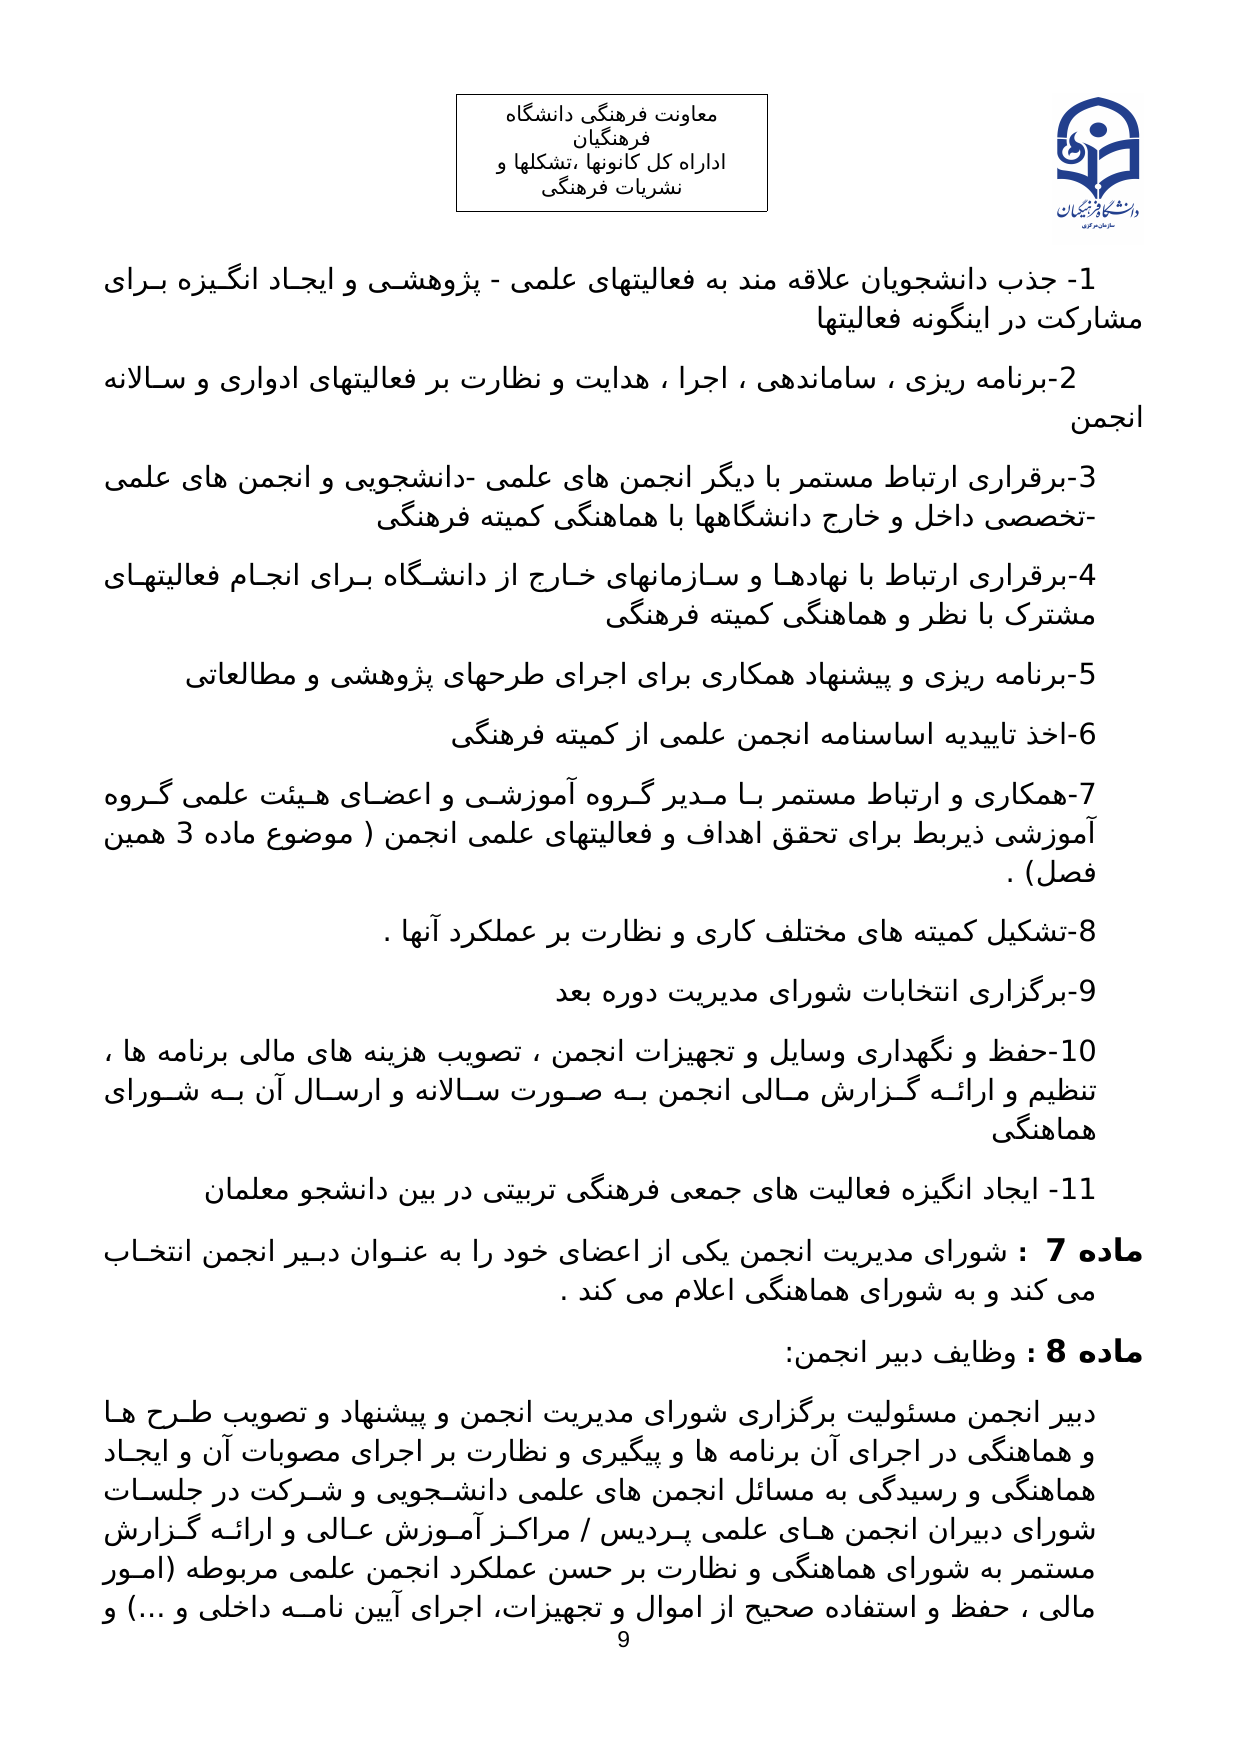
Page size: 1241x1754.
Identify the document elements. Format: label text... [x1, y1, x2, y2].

text 4-برقراری ارتباط با نهادها و سازمانهای خارج از دانشگاه برای انجام فعالیتهای مشترک با نظر و هماهنگی کمیته فرهنگی [103, 559, 1097, 632]
text ماده 8 : وظایف دبیر انجمن: [103, 1333, 1144, 1369]
text 7-همکاری و ارتباط مستمر با مدیر گروه آموزشی و اعضای هیئت علمی گروه آموزشی ذیربط برای تحقق اهداف و فعالیتهای علمی انجمن ( موضوع ماده 3 همین فصل) . [103, 777, 1097, 889]
text 6-اخذ تاییدیه اساسنامه انجمن علمی از کمیته فرهنگی [103, 717, 1144, 751]
text 8-تشکیل کمیته های مختلف کاری و نظارت بر عملکرد آنها . [103, 915, 1144, 949]
text 9-برگزاری انتخابات شورای مدیریت دوره بعد [103, 974, 1144, 1008]
text 5-برنامه ریزی و پیشنهاد همکاری برای اجرای طرحهای پژوهشی و مطالعاتی [103, 657, 1144, 691]
text 10-حفظ و نگهداری وسایل و تجهیزات انجمن ، تصویب هزینه های مالی برنامه ها ، تنظیم و ارائه گزارش مالی انجمن به صورت سالانه و ارسال آن به شورای هماهنگی [103, 1034, 1097, 1146]
text 2-برنامه ریزی ، ساماندهی ، اجرا ، هدایت و نظارت بر فعالیتهای ادواری و سالانه انجمن [103, 361, 1144, 434]
picture [1051, 93, 1144, 245]
text 3-برقراری ارتباط مستمر با دیگر انجمن های علمی -دانشجویی و انجمن های علمی -تخصصی داخل و خارج دانشگاهها با هماهنگی کمیته فرهنگی [103, 460, 1097, 533]
text 1- جذب دانشجویان علاقه مند به فعالیتهای علمی - پژوهشی و ایجاد انگیزه برای مشارکت در اینگونه فعالیتها [103, 262, 1144, 335]
text ماده 7 : شورای مدیریت انجمن یکی از اعضای خود را به عنوان دبیر انجمن انتخاب می کند و به شورای هماهنگی اعلام می کند . [103, 1232, 1144, 1307]
list 11- ایجاد انگیزه فعالیت های جمعی فرهنگی تربیتی در بین دانشجو معلمان [103, 1172, 1141, 1206]
